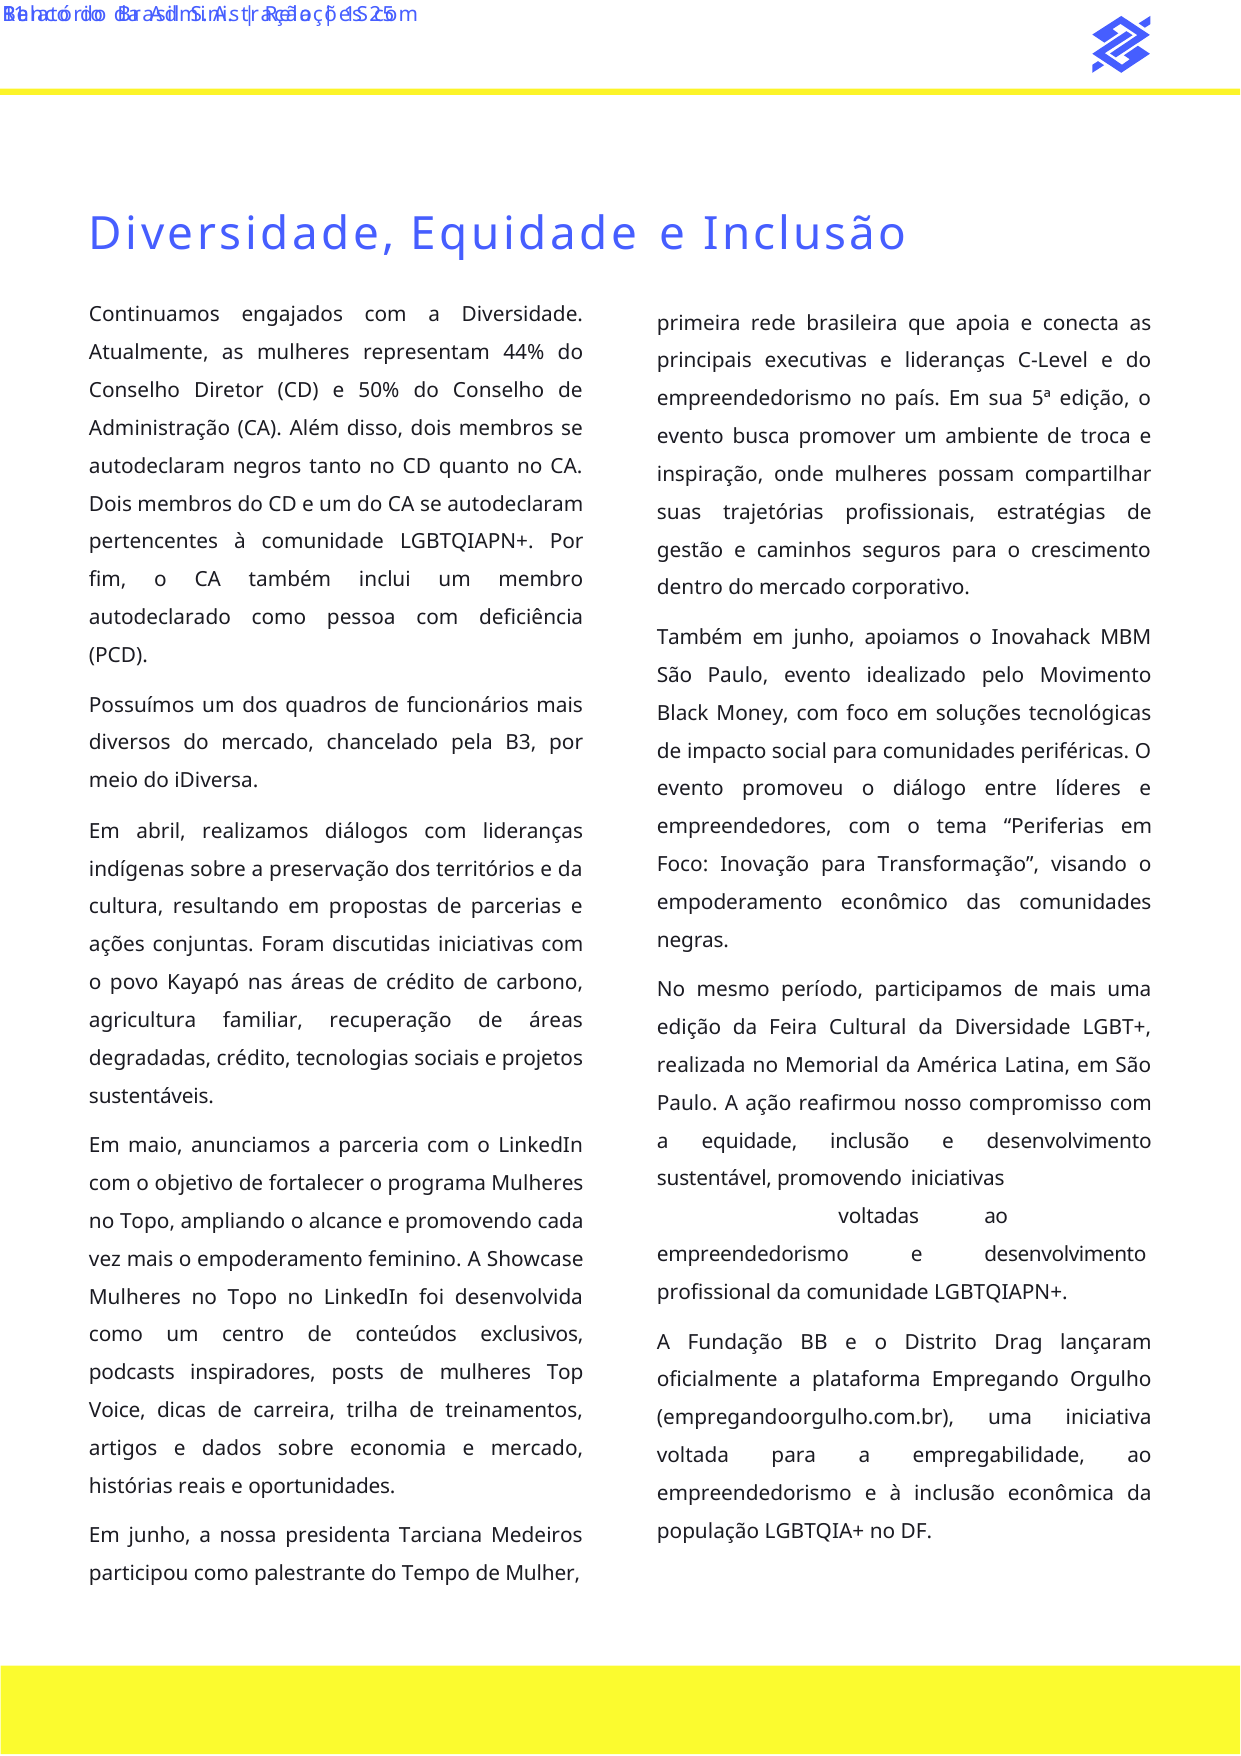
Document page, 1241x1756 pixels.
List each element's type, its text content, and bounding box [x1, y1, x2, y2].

text Em maio, anunciamos a parceria com o LinkedIn com o objetivo de fortalecer o programa Mulheres no Topo, ampliando o alcance e promovendo cada vez mais o empoderamento feminino. A Showcase Mulheres no Topo no LinkedIn foi desenvolvida como um centro de conteúdos exclusivos, podcasts inspiradores, posts de mulheres Top Voice, dicas de carreira, trilha de treinamentos, artigos e dados sobre economia e mercado, histórias reais e oportunidades. [89, 1131, 583, 1499]
subtitle Diversidade, Equidade e Inclusão [89, 200, 1166, 263]
text A Fundação BB e o Distrito Drag lançaram oficialmente a plataforma Empregando Orgulho (empregandoorgulho.com.br), uma iniciativa voltada para a empregabilidade, ao empreendedorismo e à inclusão econômica da população LGBTQIA+ no DF. [657, 1327, 1152, 1544]
text primeira rede brasileira que apoia e conecta as principais executivas e lideranças C-Level e do empreendedorismo no país. Em sua 5ª edição, o evento busca promover um ambiente de troca e inspiração, onde mulheres possam compartilhar suas trajetórias profissionais, estratégias de gestão e caminhos seguros para o crescimento dentro do mercado corporativo. [657, 308, 1152, 601]
text Em junho, a nossa presidenta Tarciana Medeiros participou como palestrante do Tempo de Mulher, [89, 1521, 583, 1587]
text Continuamos engajados com a Diversidade. Atualmente, as mulheres representam 44% do Conselho Diretor (CD) e 50% do Conselho de Administração (CA). Além disso, dois membros se autodeclaram negros tanto no CD quanto no CA. Dois membros do CD e um do CA se autodeclaram pertencentes à comunidade LGBTQIAPN+. Por fim, o CA também inclui um membro autodeclarado como pessoa com deficiência (PCD). [89, 299, 583, 668]
text No mesmo período, participamos de mais uma edição da Feira Cultural da Diversidade LGBT+, realizada no Memorial da América Latina, em São Paulo. A ação reafirmou nosso compromisso com a equidade, inclusão e desenvolvimento sustentável, promovendo iniciativas voltadas ao empreendedorismo e desenvolvimento profissional da comunidade LGBTQIAPN+. [657, 974, 1152, 1305]
text Também em junho, apoiamos o Inovahack MBM São Paulo, evento idealizado pelo Movimento Black Money, com foco em soluções tecnológicas de impacto social para comunidades periféricas. O evento promoveu o diálogo entre líderes e empreendedores, com o tema “Periferias em Foco: Inovação para Transformação”, visando o empoderamento econômico das comunidades negras. [657, 622, 1152, 953]
text Em abril, realizamos diálogos com lideranças indígenas sobre a preservação dos territórios e da cultura, resultando em propostas de parcerias e ações conjuntas. Foram discutidas iniciativas com o povo Kayapó nas áreas de crédito de carbono, agricultura familiar, recuperação de áreas degradadas, crédito, tecnologias sociais e projetos sustentáveis. [89, 816, 583, 1109]
text Possuímos um dos quadros de funcionários mais diversos do mercado, chancelado pela B3, por meio do iDiversa. [89, 690, 583, 794]
